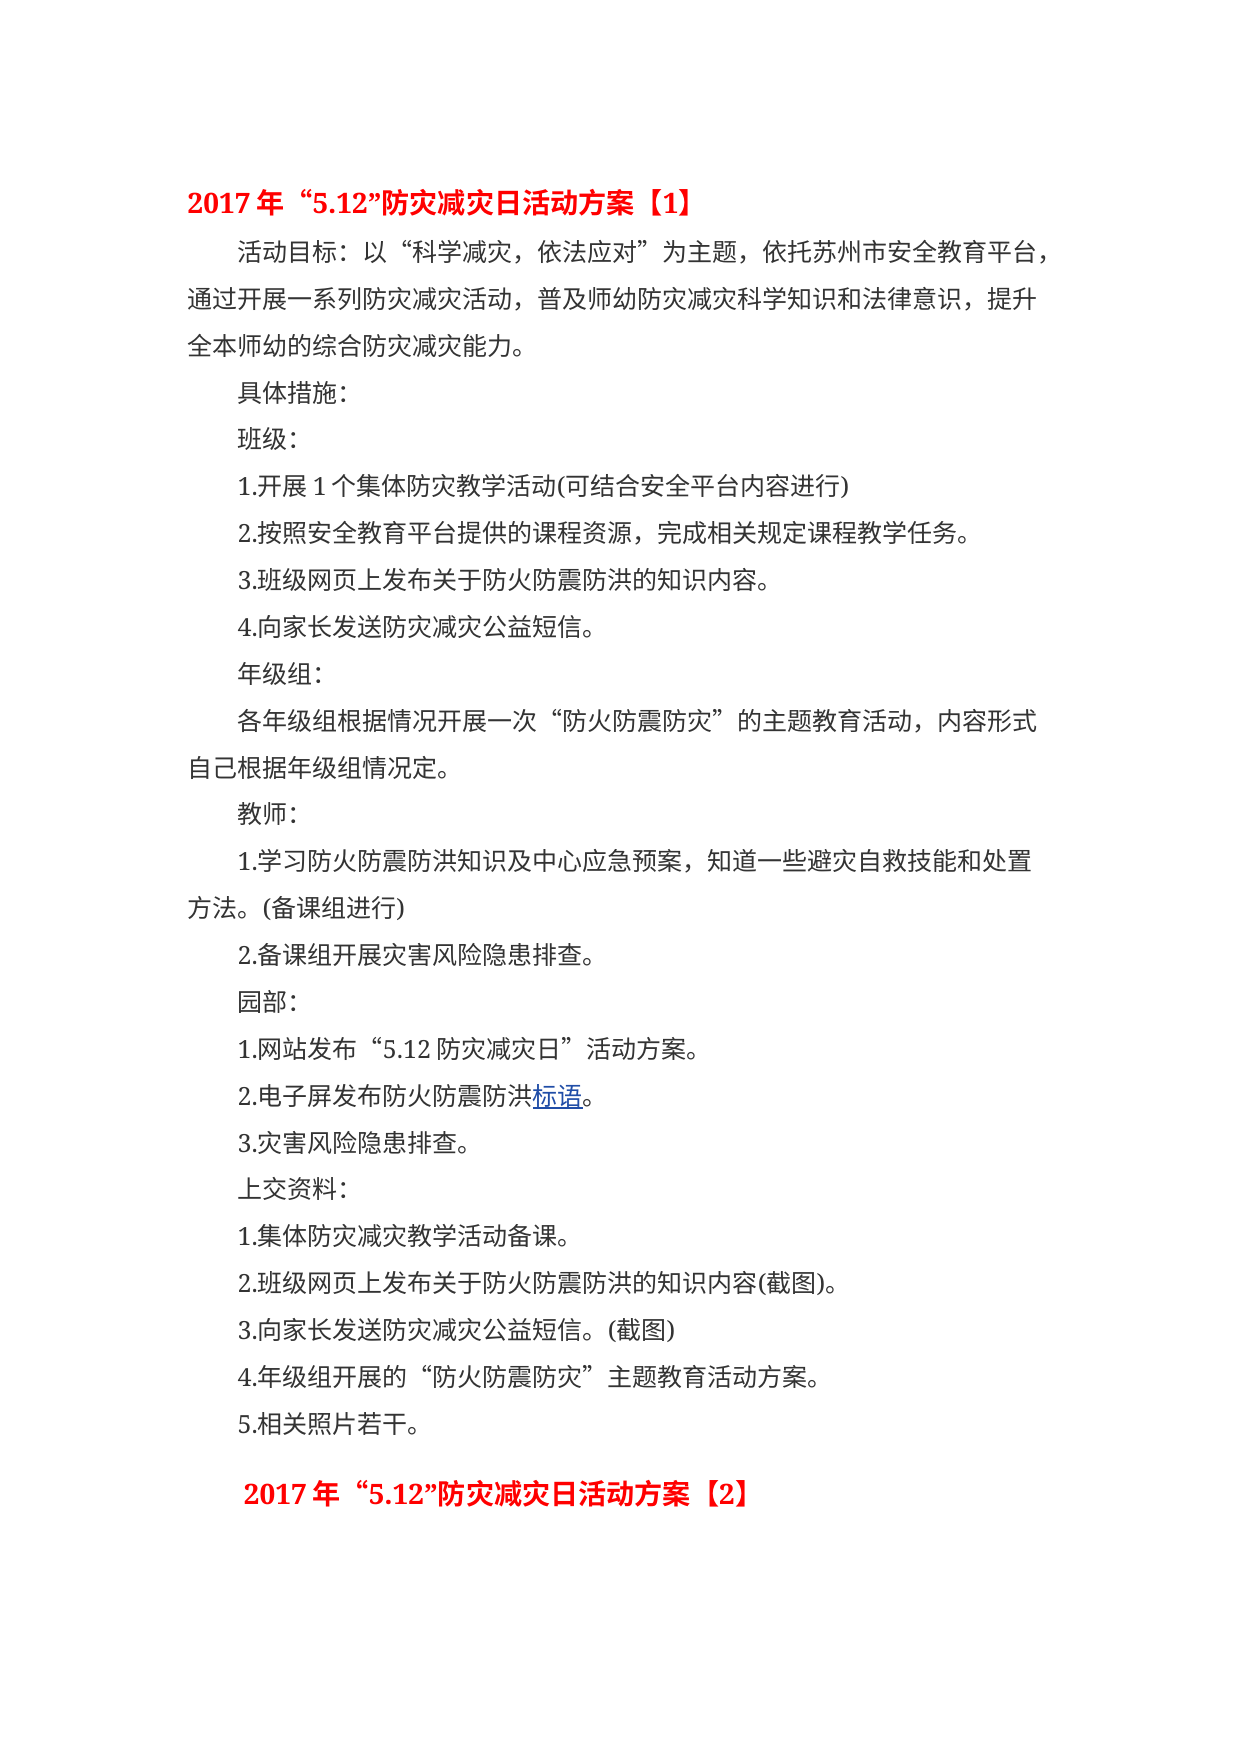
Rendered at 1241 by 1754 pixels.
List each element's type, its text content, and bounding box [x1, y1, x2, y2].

text 年级组： [187, 644, 1053, 691]
text 上交资料： [187, 1159, 1053, 1206]
text 2.电子屏发布防火防震防洪标语。 [187, 1066, 1053, 1112]
text 3.班级网页上发布关于防火防震防洪的知识内容。 [187, 550, 1053, 597]
text 2017年“5.12”防灾减灾日活动方案【2】 [187, 1464, 1053, 1512]
text 1.学习防火防震防洪知识及中心应急预案，知道一些避灾自救技能和处置方法。(备课组进行) [187, 831, 1053, 925]
text 具体措施： [187, 362, 1053, 409]
text 各年级组根据情况开展一次“防火防震防灾”的主题教育活动，内容形式自己根据年级组情况定。 [187, 691, 1053, 784]
text 1.网站发布“5.12防灾减灾日”活动方案。 [187, 1019, 1053, 1066]
text 5.相关照片若干。 [187, 1394, 1053, 1441]
text 3.灾害风险隐患排查。 [187, 1112, 1053, 1159]
text 2.班级网页上发布关于防火防震防洪的知识内容(截图)。 [187, 1253, 1053, 1300]
text 3.向家长发送防灾减灾公益短信。(截图) [187, 1300, 1053, 1347]
text 4.年级组开展的“防火防震防灾”主题教育活动方案。 [187, 1347, 1053, 1394]
text 4.向家长发送防灾减灾公益短信。 [187, 597, 1053, 644]
text 活动目标：以“科学减灾，依法应对”为主题，依托苏州市安全教育平台，通过开展一系列防灾减灾活动，普及师幼防灾减灾科学知识和法律意识，提升全本师幼的综合防灾减灾能力。 [187, 222, 1053, 362]
text 2017年“5.12”防灾减灾日活动方案【1】 [187, 173, 1053, 222]
text 2.备课组开展灾害风险隐患排查。 [187, 925, 1053, 972]
text 教师： [187, 784, 1053, 831]
text 园部： [187, 972, 1053, 1019]
text 1.集体防灾减灾教学活动备课。 [187, 1206, 1053, 1253]
text 2.按照安全教育平台提供的课程资源，完成相关规定课程教学任务。 [187, 503, 1053, 550]
text 班级： [187, 409, 1053, 456]
text 1.开展1个集体防灾教学活动(可结合安全平台内容进行) [187, 456, 1053, 503]
